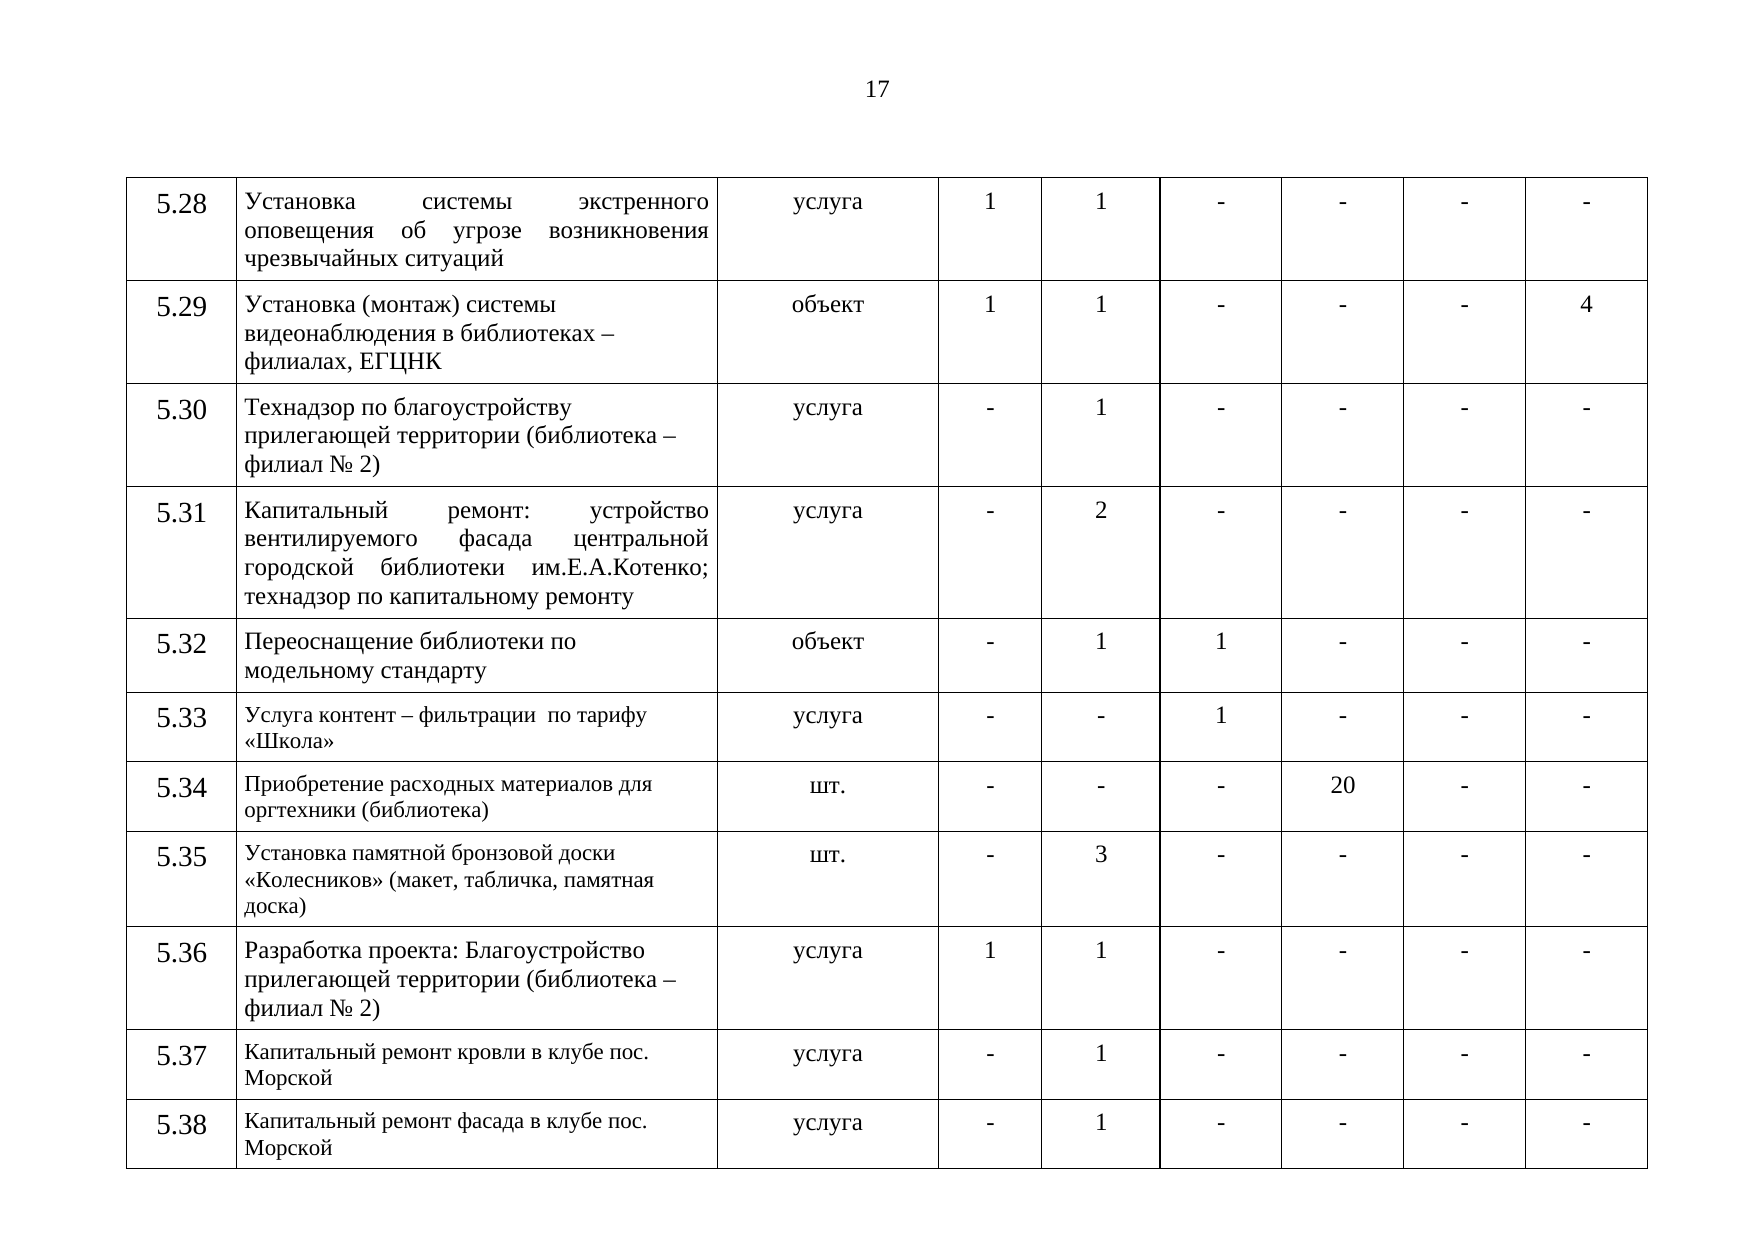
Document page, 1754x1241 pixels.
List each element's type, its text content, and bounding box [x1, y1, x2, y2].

table_cell - [1161, 1100, 1281, 1168]
table_cell - [939, 619, 1041, 692]
table_cell - [939, 1030, 1041, 1098]
table_cell - [1526, 762, 1647, 831]
table_cell Переоснащение библиотеки по модельному стандарту [237, 619, 717, 692]
table_cell услуга [718, 927, 938, 1029]
table_cell Установка (монтаж) системы видеонаблюдения в библиотеках – филиалах, ЕГЦНК [237, 281, 717, 383]
table_cell - [1161, 762, 1281, 831]
table_cell - [1161, 832, 1281, 926]
table_cell шт. [718, 762, 938, 831]
table_cell - [1282, 927, 1403, 1029]
table_cell услуга [718, 178, 938, 280]
table_cell - [1404, 619, 1525, 692]
table_cell - [1282, 384, 1403, 486]
table_cell - [1282, 1100, 1403, 1168]
table_cell - [1042, 693, 1159, 761]
table_cell - [939, 1100, 1041, 1168]
table_cell услуга [718, 693, 938, 761]
table_cell 5.28 [127, 178, 236, 280]
table_cell - [1404, 384, 1525, 486]
table_cell - [1161, 927, 1281, 1029]
table_cell - [939, 384, 1041, 486]
table_cell - [939, 693, 1041, 761]
table_cell 1 [939, 927, 1041, 1029]
table_cell - [939, 762, 1041, 831]
table_cell Приобретение расходных материалов для оргтехники (библиотека) [237, 762, 717, 831]
table_cell - [1404, 1030, 1525, 1098]
table_cell 1 [1042, 619, 1159, 692]
table_cell 5.31 [127, 487, 236, 618]
table_cell 5.32 [127, 619, 236, 692]
table_cell - [1282, 487, 1403, 618]
table_cell - [1282, 178, 1403, 280]
table_cell Установка памятной бронзовой доски «Колесников» (макет, табличка, памятная доска) [237, 832, 717, 926]
table_cell - [1404, 281, 1525, 383]
table_cell 1 [1042, 384, 1159, 486]
table_cell Услуга контент – фильтрации по тарифу «Школа» [237, 693, 717, 761]
table_cell - [1161, 384, 1281, 486]
table_cell 1 [1042, 927, 1159, 1029]
table_cell - [1161, 487, 1281, 618]
table_cell объект [718, 281, 938, 383]
table_cell 20 [1282, 762, 1403, 831]
table_cell - [1526, 384, 1647, 486]
table_cell - [1526, 832, 1647, 926]
table_cell - [1282, 1030, 1403, 1098]
table_cell - [1161, 178, 1281, 280]
table_cell 1 [1042, 1030, 1159, 1098]
table_cell - [939, 832, 1041, 926]
table_cell Разработка проекта: Благоустройство прилегающей территории (библиотека – филиал № 2) [237, 927, 717, 1029]
table_cell - [1526, 1030, 1647, 1098]
table_cell - [1526, 927, 1647, 1029]
table_cell - [1282, 693, 1403, 761]
table_cell 5.33 [127, 693, 236, 761]
table_cell 1 [1042, 178, 1159, 280]
table_cell 5.37 [127, 1030, 236, 1098]
table_cell 1 [1042, 1100, 1159, 1168]
table_cell - [1282, 281, 1403, 383]
table_cell 1 [1042, 281, 1159, 383]
table_cell 4 [1526, 281, 1647, 383]
table_cell - [1526, 693, 1647, 761]
table_cell - [1404, 487, 1525, 618]
table_cell - [1404, 927, 1525, 1029]
table_cell 3 [1042, 832, 1159, 926]
table_cell 1 [1161, 693, 1281, 761]
table_cell шт. [718, 832, 938, 926]
table_cell - [1282, 832, 1403, 926]
table_cell - [1161, 1030, 1281, 1098]
table_cell - [1404, 1100, 1525, 1168]
table_cell - [1282, 619, 1403, 692]
table_cell - [1404, 693, 1525, 761]
table_cell - [1404, 832, 1525, 926]
table_cell услуга [718, 1030, 938, 1098]
table_cell Капитальный ремонт: устройство вентилируемого фасада центральной городской библиотеки им.Е.А.Котенко; технадзор по капитальному ремонту [237, 487, 717, 618]
table_cell Капитальный ремонт фасада в клубе пос. Морской [237, 1100, 717, 1168]
table_cell 1 [939, 281, 1041, 383]
table_cell услуга [718, 487, 938, 618]
table_cell - [1526, 487, 1647, 618]
table_cell 5.36 [127, 927, 236, 1029]
table_cell 5.29 [127, 281, 236, 383]
table_cell 5.35 [127, 832, 236, 926]
table_cell - [1042, 762, 1159, 831]
table_cell 1 [1161, 619, 1281, 692]
table_cell - [1526, 619, 1647, 692]
table_cell - [1404, 762, 1525, 831]
table_cell - [939, 487, 1041, 618]
table_cell - [1526, 178, 1647, 280]
table_cell 5.30 [127, 384, 236, 486]
table_cell услуга [718, 384, 938, 486]
table_cell 1 [939, 178, 1041, 280]
table_cell - [1404, 178, 1525, 280]
table_cell объект [718, 619, 938, 692]
table_cell 5.34 [127, 762, 236, 831]
table_cell услуга [718, 1100, 938, 1168]
table_cell - [1526, 1100, 1647, 1168]
table_cell Установка системы экстренного оповещения об угрозе возникновения чрезвычайных ситуаций [237, 178, 717, 280]
table_cell Технадзор по благоустройству прилегающей территории (библиотека – филиал № 2) [237, 384, 717, 486]
table_cell Капитальный ремонт кровли в клубе пос. Морской [237, 1030, 717, 1098]
table_cell 2 [1042, 487, 1159, 618]
table_cell 5.38 [127, 1100, 236, 1168]
table_cell - [1161, 281, 1281, 383]
